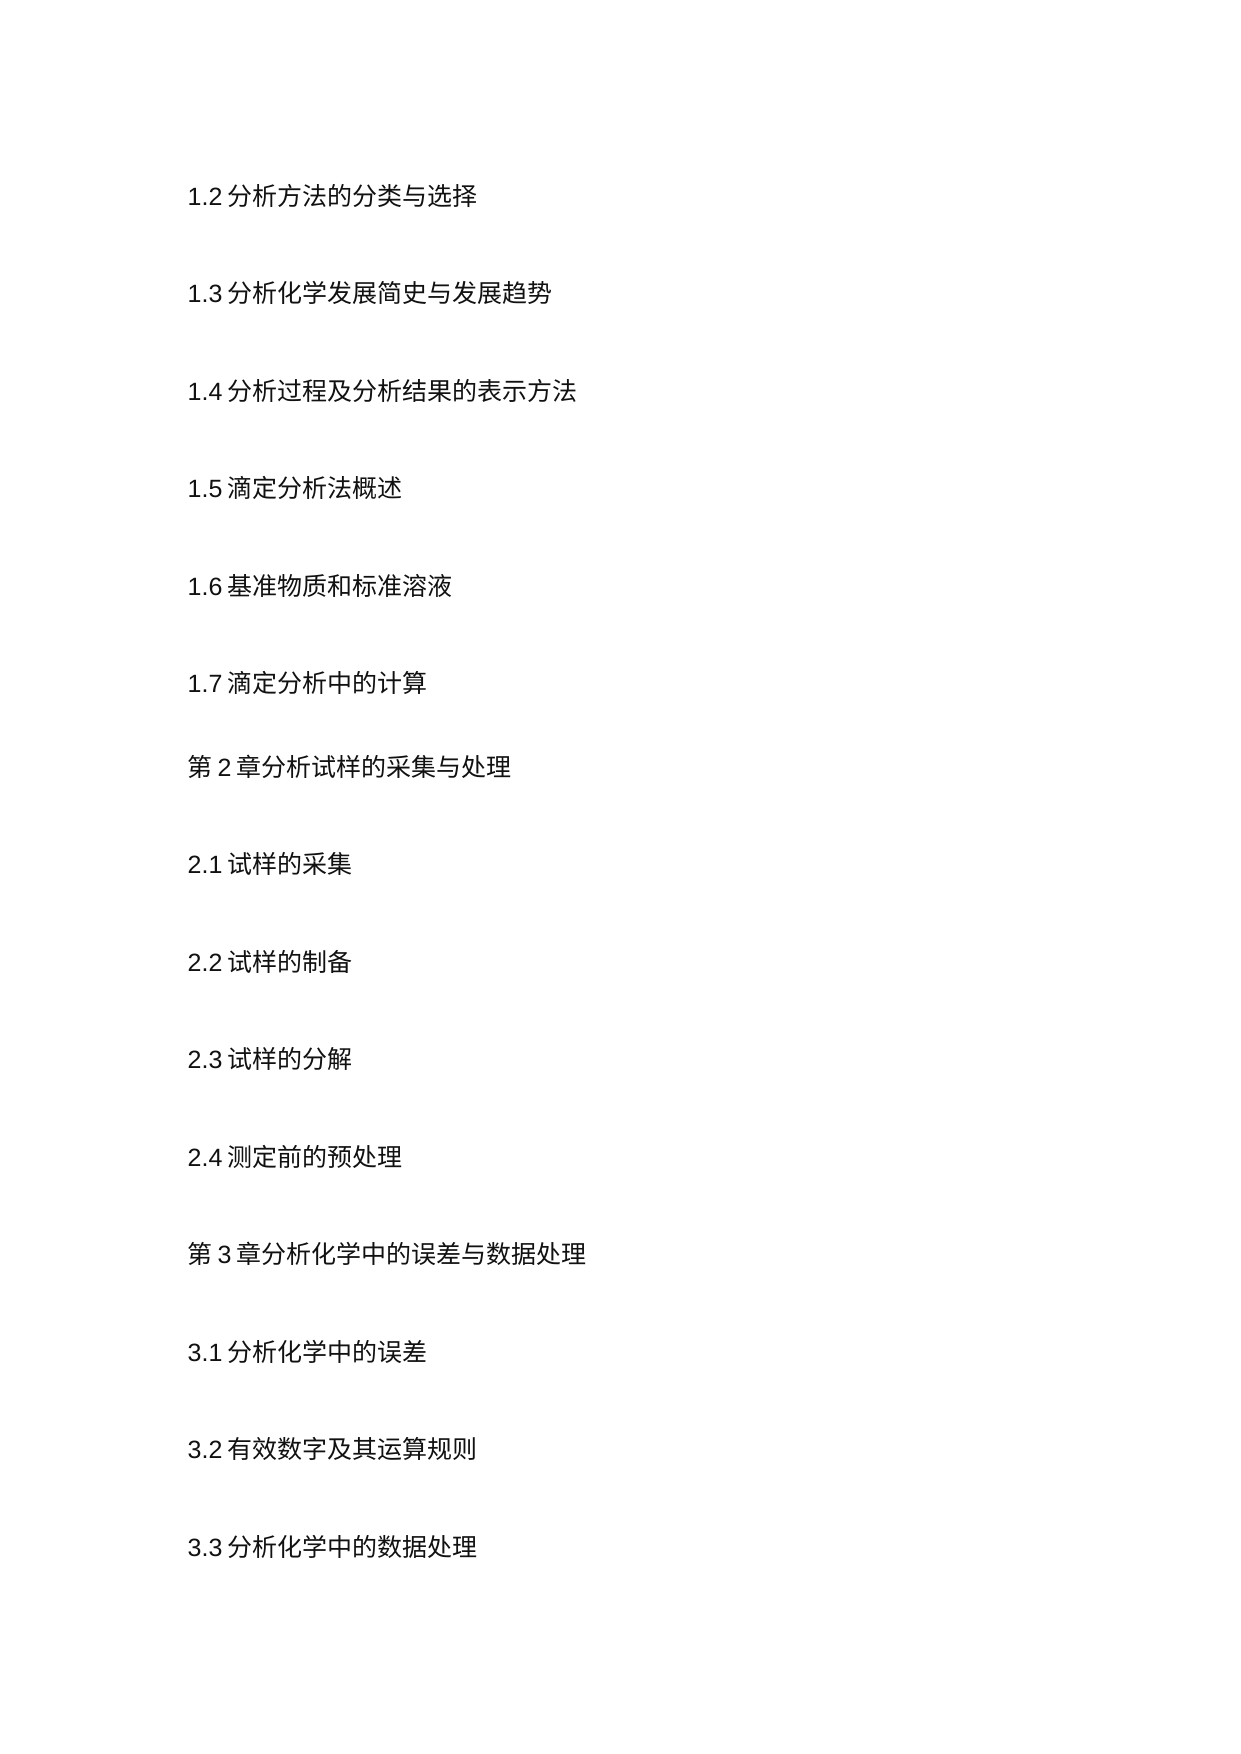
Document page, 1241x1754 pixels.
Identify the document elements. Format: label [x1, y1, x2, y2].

text [187, 162, 1053, 714]
text [187, 733, 1053, 1578]
